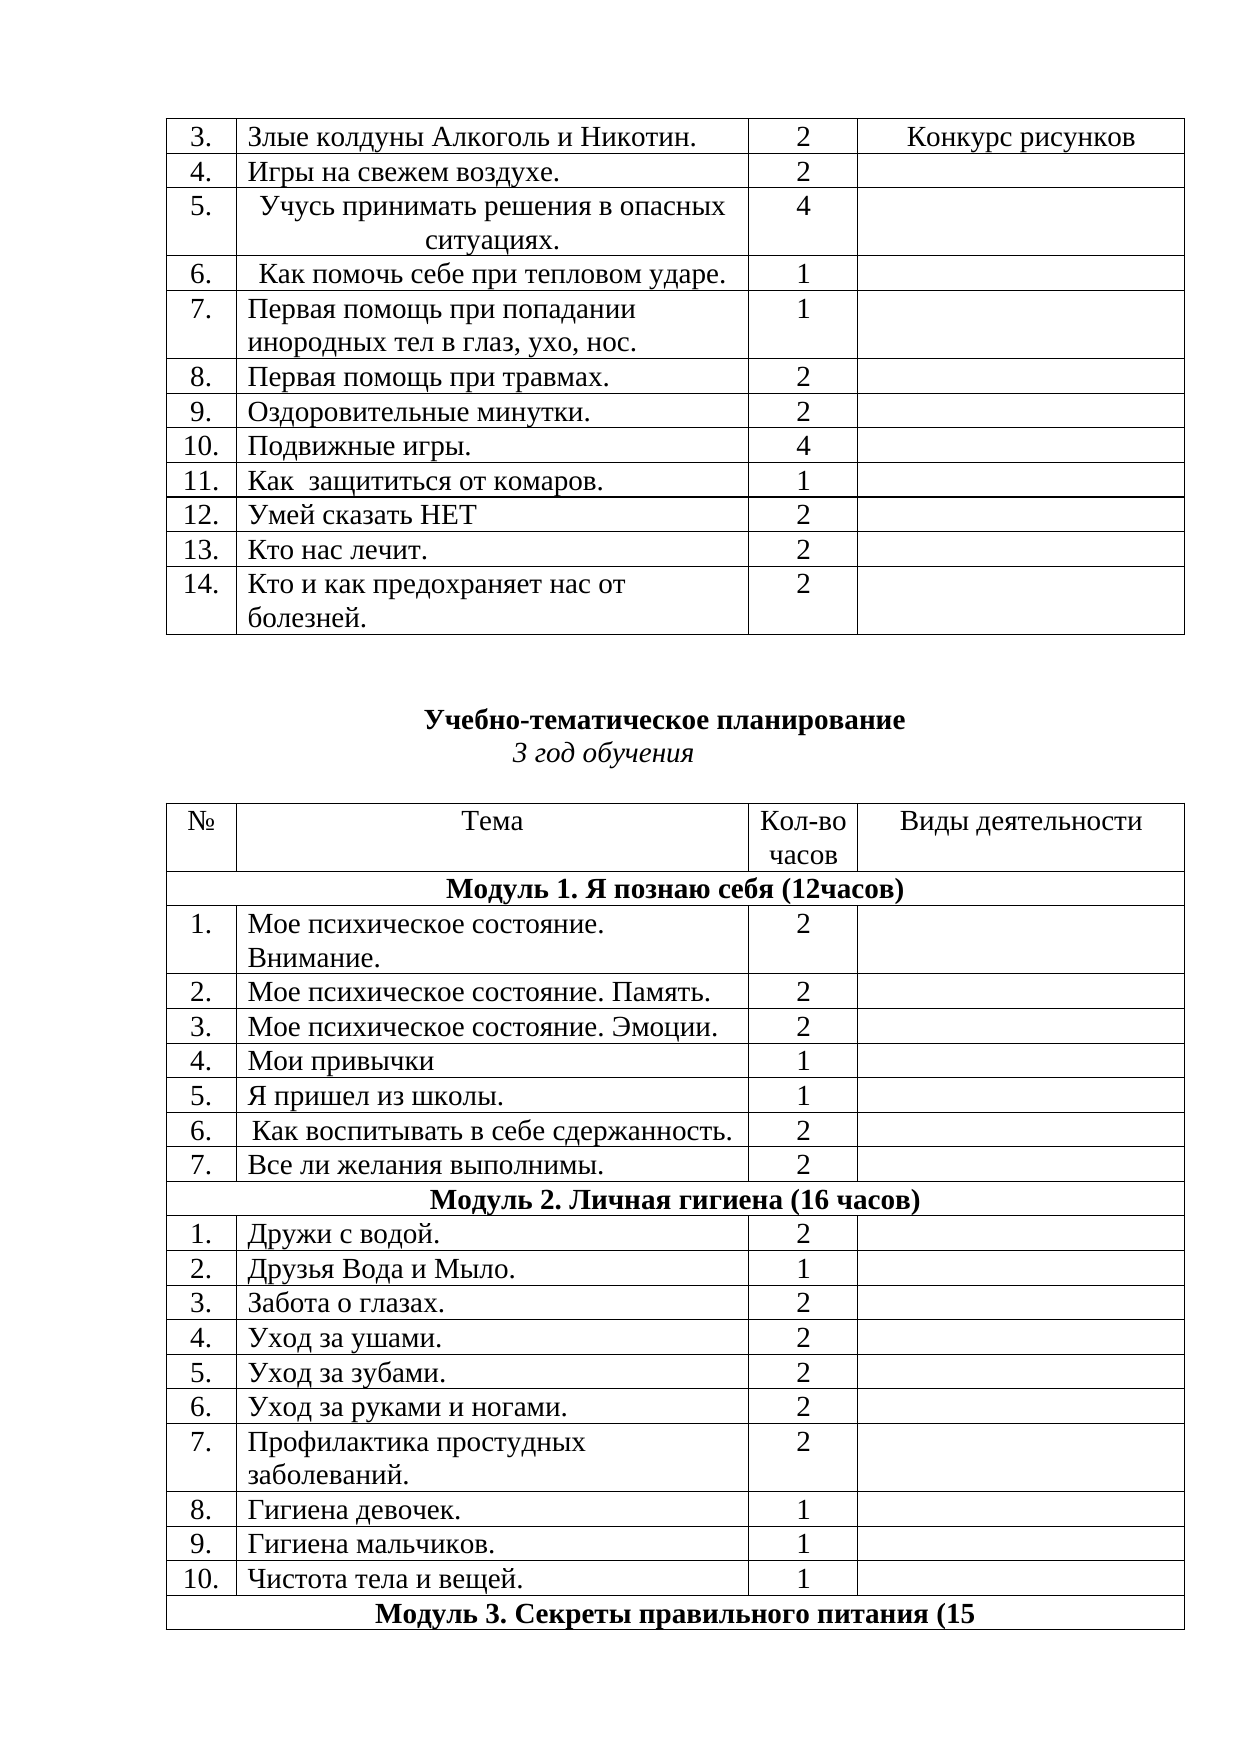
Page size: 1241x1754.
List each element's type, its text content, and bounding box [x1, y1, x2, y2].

table_cell Первая помощь при травмах. [237, 359, 748, 393]
table_cell Кто нас лечит. [237, 532, 748, 566]
table_cell Гигиена мальчиков. [237, 1527, 748, 1560]
table_cell [858, 188, 1184, 255]
table_header Тема [237, 804, 748, 871]
table_header Виды деятельности [858, 804, 1184, 871]
table_cell 2 [749, 1286, 857, 1319]
table_cell Дружи с водой. [237, 1216, 748, 1250]
table_cell Уход за ушами. [237, 1320, 748, 1354]
table_cell 1 [749, 1492, 857, 1526]
table_cell 2 [749, 1320, 857, 1354]
table_cell 9. [167, 1527, 236, 1560]
table_cell 1 [749, 463, 857, 496]
table_cell Модуль 3. Секреты правильного питания (15 [167, 1596, 1184, 1629]
table_cell [858, 394, 1184, 427]
table_cell 2 [749, 1147, 857, 1181]
table_cell 10. [167, 1561, 236, 1595]
table_cell 13. [167, 532, 236, 566]
table_cell 2 [749, 119, 857, 153]
table_cell 3. [167, 1009, 236, 1042]
table_cell 2. [167, 1251, 236, 1284]
table_cell [858, 498, 1184, 531]
table_cell 1. [167, 906, 236, 973]
table_cell 2 [749, 1009, 857, 1042]
table_cell 1 [749, 291, 857, 358]
table_cell 6. [167, 1389, 236, 1423]
table_cell Как помочь себе при тепловом ударе. [237, 256, 748, 290]
table_cell 2 [749, 567, 857, 634]
table_cell Подвижные игры. [237, 428, 748, 462]
table_cell [858, 359, 1184, 393]
table_cell Первая помощь при попадании инородных тел в глаз, ухо, нос. [237, 291, 748, 358]
table_cell Уход за руками и ногами. [237, 1389, 748, 1423]
table_cell [858, 1355, 1184, 1388]
table_cell 9. [167, 394, 236, 427]
table_cell 12. [167, 498, 236, 531]
table_cell 2 [749, 532, 857, 566]
table_cell 1 [749, 256, 857, 290]
table_cell [858, 1527, 1184, 1560]
table_cell 2 [749, 974, 857, 1008]
table_cell Все ли желания выполнимы. [237, 1147, 748, 1181]
table_cell 8. [167, 1492, 236, 1526]
table_cell 2 [749, 1424, 857, 1491]
table_cell Оздоровительные минутки. [237, 394, 748, 427]
table_cell 2 [749, 154, 857, 187]
table_cell Уход за зубами. [237, 1355, 748, 1388]
table_cell 2 [749, 498, 857, 531]
table_cell 4. [167, 1320, 236, 1354]
table_cell Учусь принимать решения в опасных ситуациях. [237, 188, 748, 255]
table_cell [858, 1009, 1184, 1042]
table_cell Модуль 2. Личная гигиена (16 часов) [167, 1182, 1184, 1215]
table_cell 1 [749, 1044, 857, 1077]
table_cell Мое психическое состояние. Внимание. [237, 906, 748, 973]
table_cell 7. [167, 1424, 236, 1491]
table_cell [858, 1561, 1184, 1595]
table_cell Мои привычки [237, 1044, 748, 1077]
table_cell 2 [749, 359, 857, 393]
table_cell [858, 1078, 1184, 1112]
table_cell 3. [167, 1286, 236, 1319]
table_cell Как воспитывать в себе сдержанность. [237, 1113, 748, 1146]
table_cell Кто и как предохраняет нас от болезней. [237, 567, 748, 634]
table_cell Друзья Вода и Мыло. [237, 1251, 748, 1284]
table_cell [858, 1113, 1184, 1146]
table_cell Я пришел из школы. [237, 1078, 748, 1112]
table_cell Мое психическое состояние. Память. [237, 974, 748, 1008]
table_cell 2 [749, 906, 857, 973]
table_cell [858, 1147, 1184, 1181]
table_cell 6. [167, 256, 236, 290]
table_cell [858, 1216, 1184, 1250]
table_cell 5. [167, 1078, 236, 1112]
table_cell 2 [749, 1216, 857, 1250]
table_cell 8. [167, 359, 236, 393]
table_cell 5. [167, 1355, 236, 1388]
table_cell 2 [749, 1113, 857, 1146]
table_cell [858, 463, 1184, 496]
table_cell [858, 1251, 1184, 1284]
table_cell [858, 1492, 1184, 1526]
table_cell [858, 1389, 1184, 1423]
table_cell 6. [167, 1113, 236, 1146]
table_cell Мое психическое состояние. Эмоции. [237, 1009, 748, 1042]
table_cell 10. [167, 428, 236, 462]
table_cell [858, 154, 1184, 187]
table_cell Модуль 1. Я познаю себя (12часов) [167, 872, 1184, 905]
table_cell 14. [167, 567, 236, 634]
table_cell [858, 1424, 1184, 1491]
table_cell [858, 906, 1184, 973]
table_cell 4. [167, 1044, 236, 1077]
table_cell 4 [749, 428, 857, 462]
table_cell Гигиена девочек. [237, 1492, 748, 1526]
table_cell [858, 256, 1184, 290]
table_header № [167, 804, 236, 871]
table_cell [858, 428, 1184, 462]
table_cell 2 [749, 1355, 857, 1388]
table_cell 3. [167, 119, 236, 153]
table_cell Профилактика простудных заболеваний. [237, 1424, 748, 1491]
table_cell Как защититься от комаров. [237, 463, 748, 496]
table_cell 4. [167, 154, 236, 187]
table_cell [858, 1286, 1184, 1319]
table_cell 1. [167, 1216, 236, 1250]
table_cell 2 [749, 394, 857, 427]
table_cell 4 [749, 188, 857, 255]
table_cell Конкурс рисунков [858, 119, 1184, 153]
table_cell 11. [167, 463, 236, 496]
table_cell 1 [749, 1251, 857, 1284]
text 3 год обучения [177, 735, 1152, 769]
table_cell [858, 532, 1184, 566]
table_cell 7. [167, 291, 236, 358]
table_cell Игры на свежем воздухе. [237, 154, 748, 187]
table_cell 1 [749, 1078, 857, 1112]
table_cell 1 [749, 1527, 857, 1560]
table_cell 2. [167, 974, 236, 1008]
table_cell 1 [749, 1561, 857, 1595]
table_cell Забота о глазах. [237, 1286, 748, 1319]
text Учебно-тематическое планирование [177, 702, 1152, 735]
table_cell [858, 1320, 1184, 1354]
table_cell Злые колдуны Алкоголь и Никотин. [237, 119, 748, 153]
table_cell [858, 974, 1184, 1008]
table_cell [858, 291, 1184, 358]
table_cell [858, 1044, 1184, 1077]
table_cell [858, 567, 1184, 634]
table_cell 5. [167, 188, 236, 255]
table_cell Чистота тела и вещей. [237, 1561, 748, 1595]
table_header Кол-во часов [749, 804, 857, 871]
table_cell 7. [167, 1147, 236, 1181]
table_cell Умей сказать НЕТ [237, 498, 748, 531]
table_cell 2 [749, 1389, 857, 1423]
